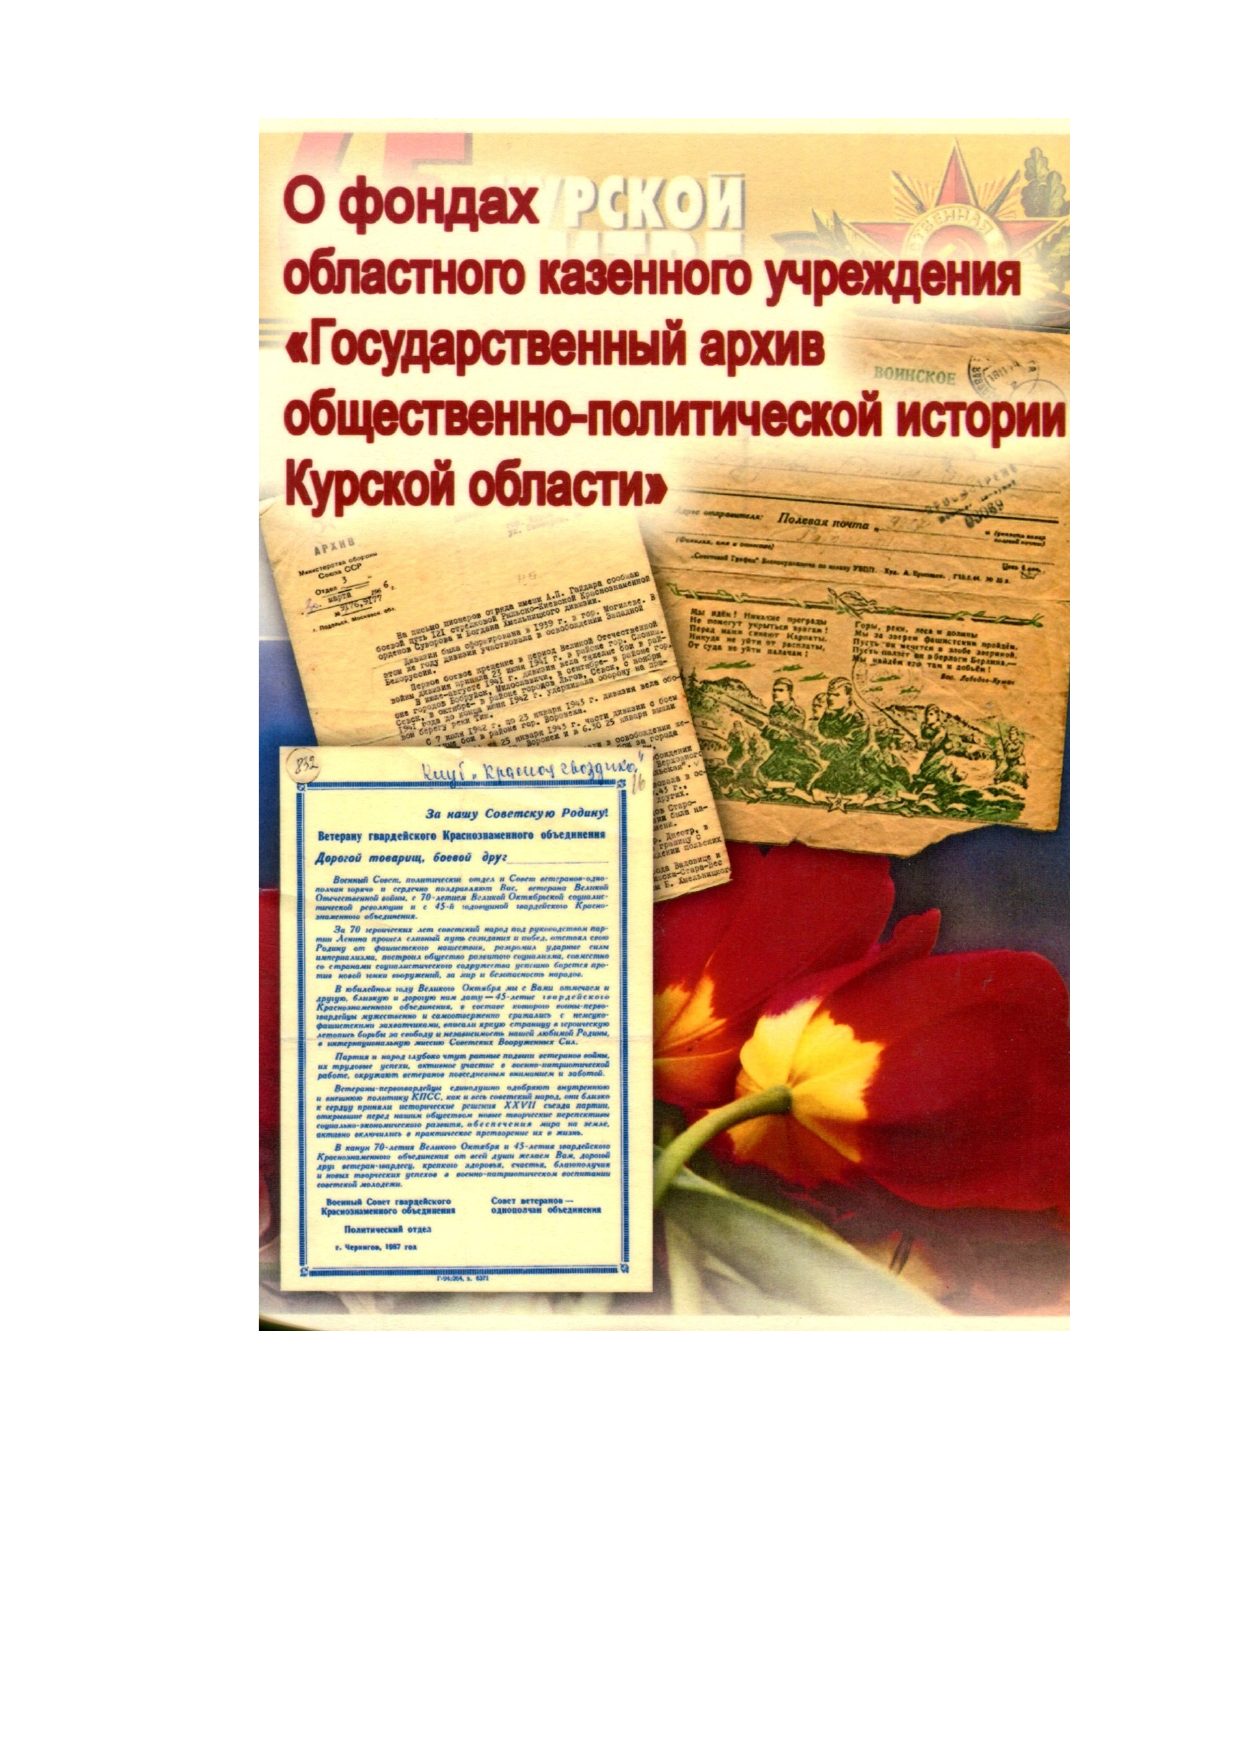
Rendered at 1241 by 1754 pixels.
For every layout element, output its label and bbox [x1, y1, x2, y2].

picture [258, 118, 1070, 1331]
